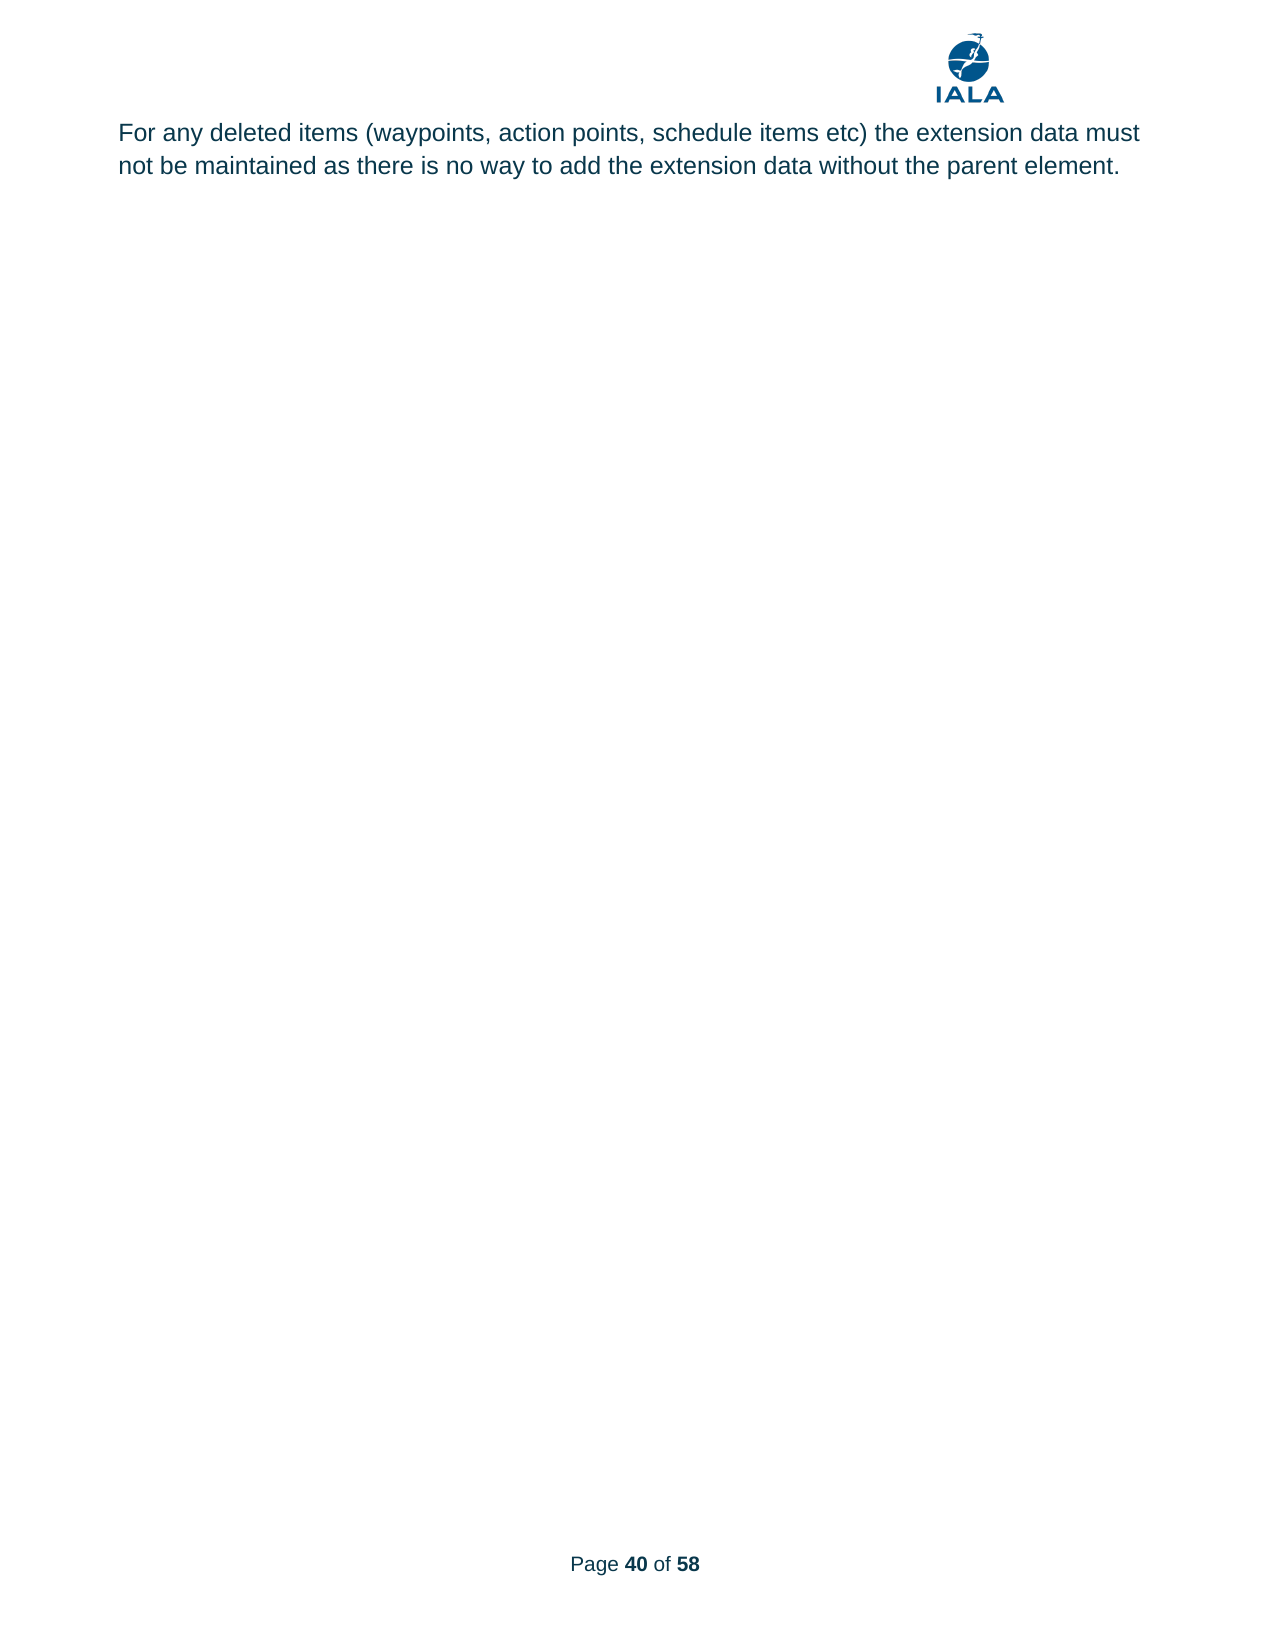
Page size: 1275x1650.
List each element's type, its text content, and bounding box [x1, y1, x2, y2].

picture [921, 25, 1016, 118]
text For any deleted items (waypoints, action points, schedule items etc) the extension data must not be maintained as there is no way to add the extension data without the parent element. [118, 118, 1152, 180]
